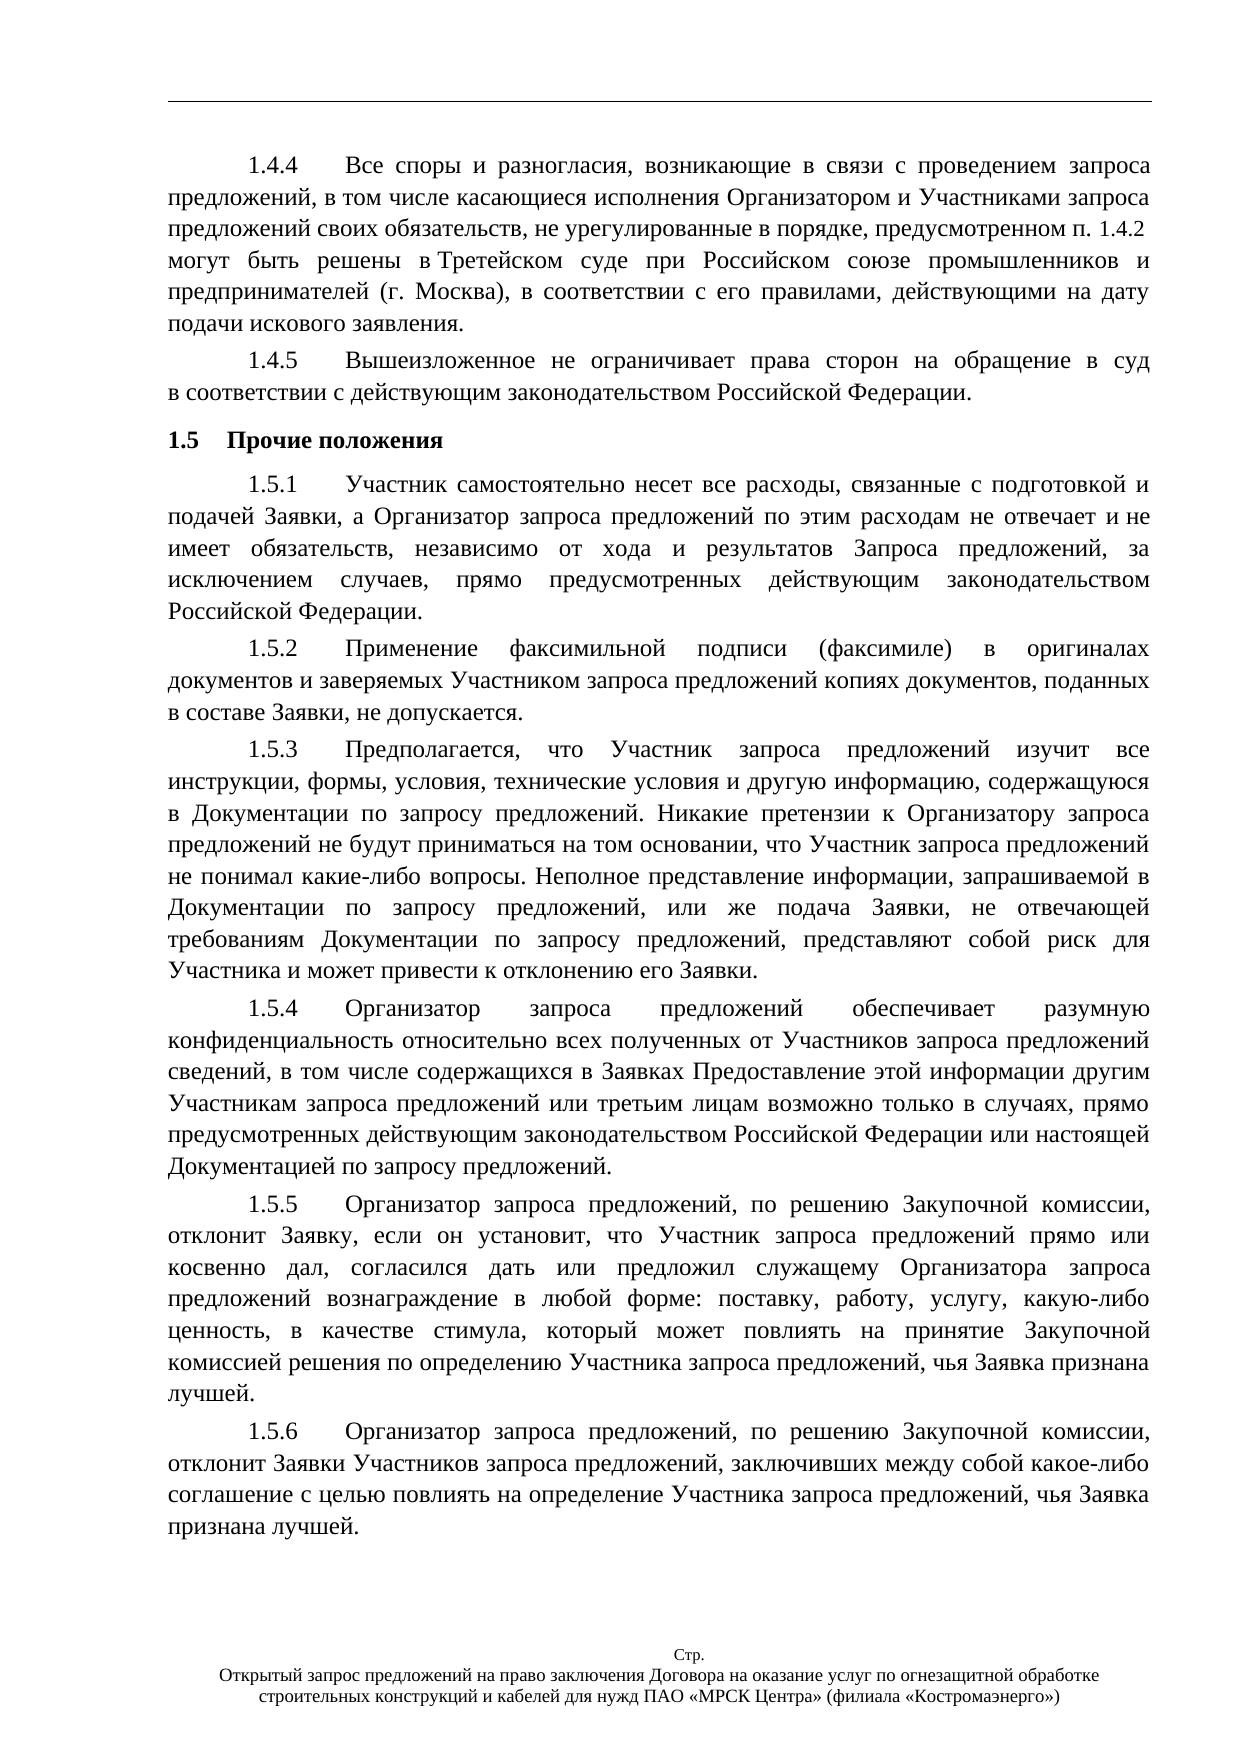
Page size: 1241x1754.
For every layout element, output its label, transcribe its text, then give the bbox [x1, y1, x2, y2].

list Предполагается, что Участник запроса предложений изучит все инструкции, формы, условия, технические условия и другую информацию, содержащуюся в Документации по запросу предложений. Никакие претензии к Организатору запроса предложений не будут приниматься на том основании, что Участник запроса предложений не понимал какие-либо вопросы. Неполное представление информации, запрашиваемой в Документации по запросу предложений, или же подача Заявки, не отвечающей требованиям Документации по запросу предложений, представляют собой риск для Участника и может привести к отклонению его Заявки. [168, 734, 1150, 984]
list Все споры и разногласия, возникающие в связи с проведением запроса предложений, в том числе касающиеся исполнения Организатором и Участниками запроса предложений своих обязательств, не урегулированные в порядке, предусмотренном п. 1.4.2 могут быть решены в Третейском суде при Российском союзе промышленников и предпринимателей (г. Москва), в соответствии с его правилами, действующими на дату подачи искового заявления. [168, 150, 1150, 337]
list Участник самостоятельно несет все расходы, связанные с подготовкой и подачей Заявки, а Организатор запроса предложений по этим расходам не отвечает и не имеет обязательств, независимо от хода и результатов Запроса предложений, за исключением случаев, прямо предусмотренных действующим законодательством Российской Федерации. [168, 469, 1150, 624]
list Применение факсимильной подписи (факсимиле) в оригиналах документов и заверяемых Участником запроса предложений копиях документов, поданных в составе Заявки, не допускается. [168, 633, 1150, 725]
list Организатор запроса предложений обеспечивает разумную конфиденциальность относительно всех полученных от Участников запроса предложений сведений, в том числе содержащихся в Заявках Предоставление этой информации другим Участникам запроса предложений или третьим лицам возможно только в случаях, прямо предусмотренных действующим законодательством Российской Федерации или настоящей Документацией по запросу предложений. [168, 993, 1150, 1180]
list Организатор запроса предложений, по решению Закупочной комиссии, отклонит Заявки Участников запроса предложений, заключивших между собой какое-либо соглашение с целью повлиять на определение Участника запроса предложений, чья Заявка признана лучшей. [168, 1416, 1150, 1539]
list Вышеизложенное не ограничивает права сторон на обращение в суд в соответствии с действующим законодательством Российской Федерации. [168, 346, 1150, 406]
list Организатор запроса предложений, по решению Закупочной комиссии, отклонит Заявку, если он установит, что Участник запроса предложений прямо или косвенно дал, согласился дать или предложил служащему Организатора запроса предложений вознаграждение в любой форме: поставку, работу, услугу, какую-либо ценность, в качестве стимула, который может повлиять на принятие Закупочной комиссией решения по определению Участника запроса предложений, чья Заявка признана лучшей. [168, 1189, 1150, 1407]
subtitle Прочие положения [168, 425, 1152, 454]
